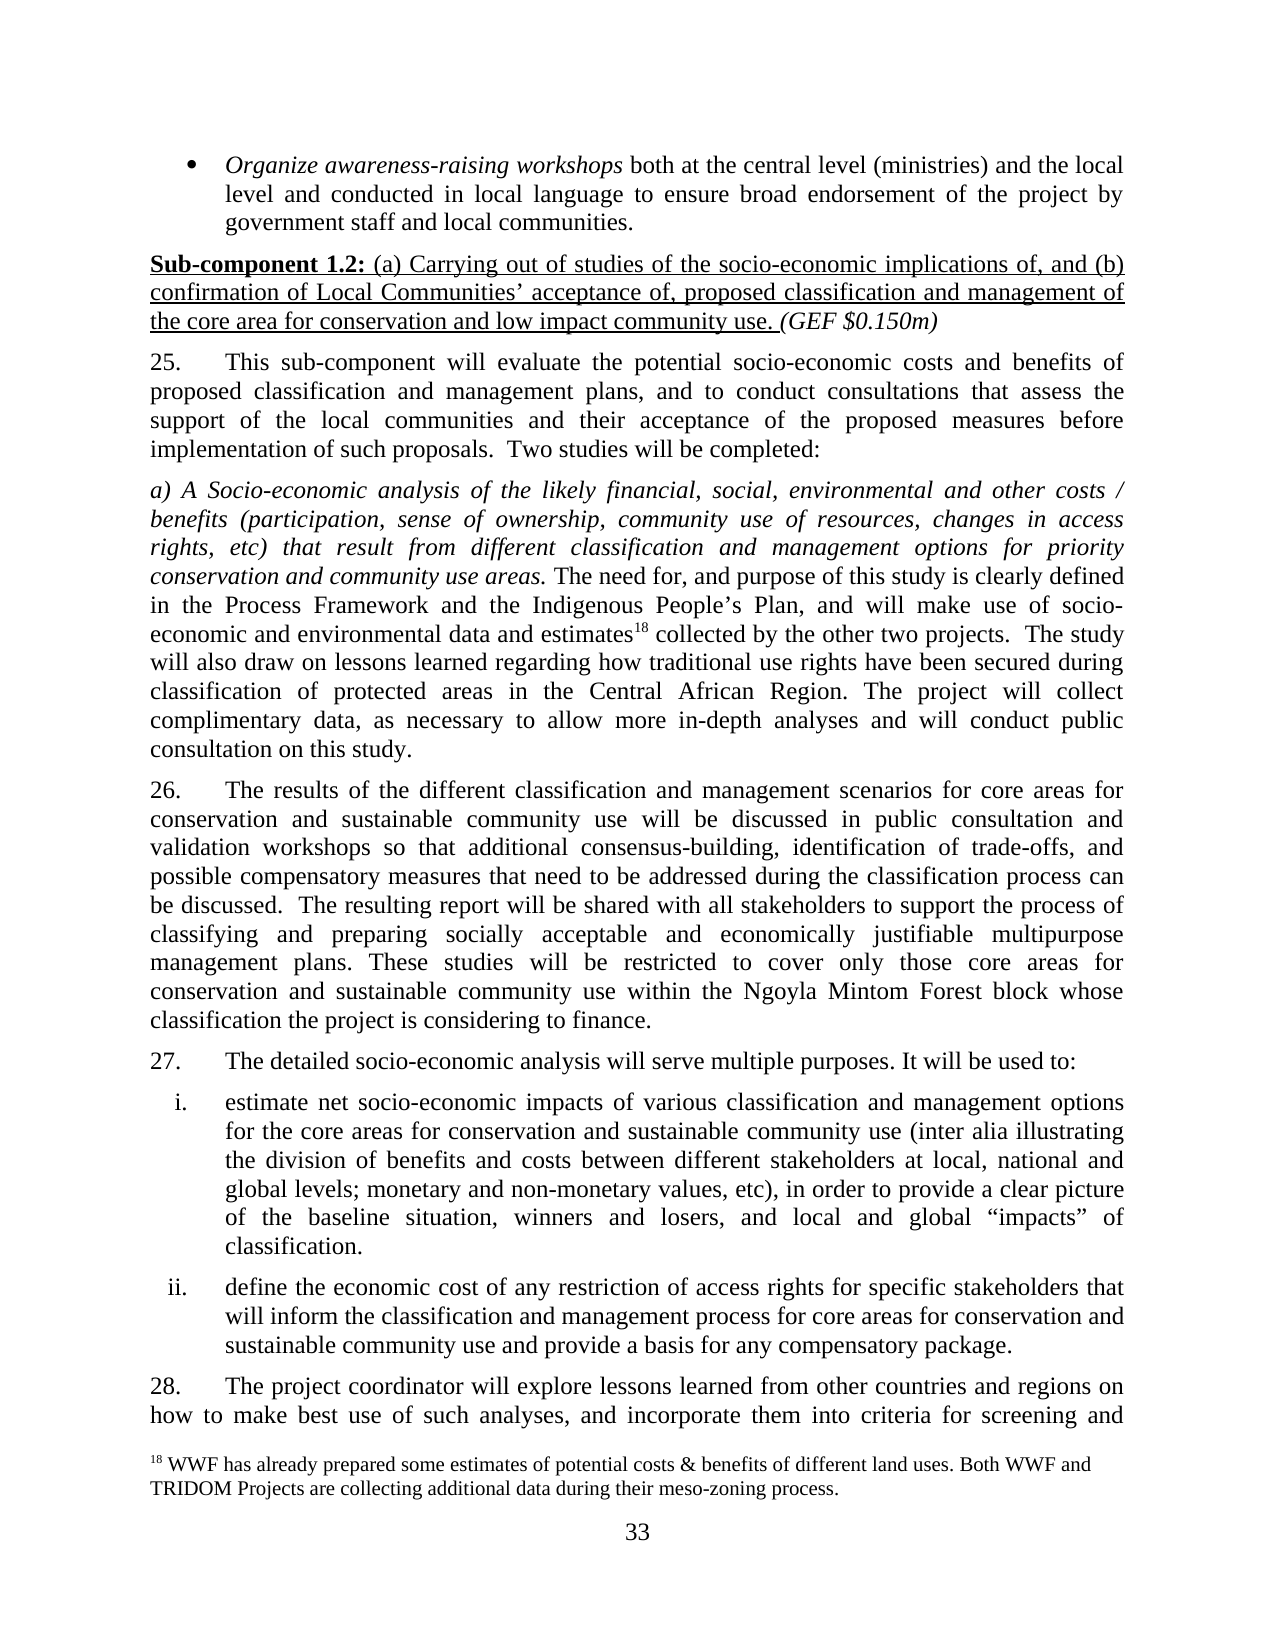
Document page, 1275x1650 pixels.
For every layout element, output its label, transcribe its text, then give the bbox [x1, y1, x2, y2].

text Sub-component 1.2: (a) Carrying out of studies of the socio-economic implications of, and (b) confirmation of Local Communities’ acceptance of, proposed classification and management of the core area for conservation and low impact community use. (GEF $0.150m) [150, 275, 1125, 302]
list The results of the different classification and management scenarios for core areas for conservation and sustainable community use will be discussed in public consultation and validation workshops so that additional consensus-building, identification of trade-offs, and possible compensatory measures that need to be addressed during the classification process can be discussed. The resulting report will be shared with all stakeholders to support the process of classifying and preparing socially acceptable and economically justifiable multipurpose management plans. These studies will be restricted to cover only those core areas for conservation and sustainable community use within the Ngoyla Mintom Forest block whose classification the project is considering to finance. [150, 775, 1125, 1034]
text Sub-component 1.2: (a) Carrying out of studies of the socio-economic implications of, and (b) confirmation of Local Communities’ acceptance of, proposed classification and management of the core area for conservation and low impact community use. (GEF $0.150m) [150, 304, 1125, 335]
text Sub-component 1.2: (a) Carrying out of studies of the socio-economic implications of, and (b) confirmation of Local Communities’ acceptance of, proposed classification and management of the core area for conservation and low impact community use. (GEF $0.150m) [150, 249, 1125, 274]
list The detailed socio-economic analysis will serve multiple purposes. It will be used to: [150, 1046, 1125, 1075]
text a) A Socio-economic analysis of the likely financial, social, environmental and other costs / benefits (participation, sense of ownership, community use of resources, changes in access rights, etc) that result from different classification and management options for priority conservation and community use areas. The need for, and purpose of this study is clearly defined in the Process Framework and the Indigenous People’s Plan, and will make use of socio-economic and environmental data and estimates collected by the other two projects. The study will also draw on lessons learned regarding how traditional use rights have been secured during classification of protected areas in the Central African Region. The project will collect complimentary data, as necessary to allow more in-depth analyses and will conduct public consultation on this study. [150, 475, 1125, 762]
list This sub-component will evaluate the potential socio-economic costs and benefits of proposed classification and management plans, and to conduct consultations that assess the support of the local communities and their acceptance of the proposed measures before implementation of such proposals. Two studies will be completed: [150, 347, 1125, 462]
list define the economic cost of any restriction of access rights for specific stakeholders that will inform the classification and management process for core areas for conservation and sustainable community use and provide a basis for any compensatory package. [187, 1272, 1125, 1359]
list Organize awareness-raising workshops both at the central level (ministries) and the local level and conducted in local language to ensure broad endorsement of the project by government staff and local communities. [187, 150, 1125, 236]
list estimate net socio-economic impacts of various classification and management options for the core areas for conservation and sustainable community use (inter alia illustrating the division of benefits and costs between different stakeholders at local, national and global levels; monetary and non-monetary values, etc), in order to provide a clear picture of the baseline situation, winners and losers, and local and global “impacts” of classification. [187, 1087, 1125, 1260]
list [150, 1371, 1125, 1429]
